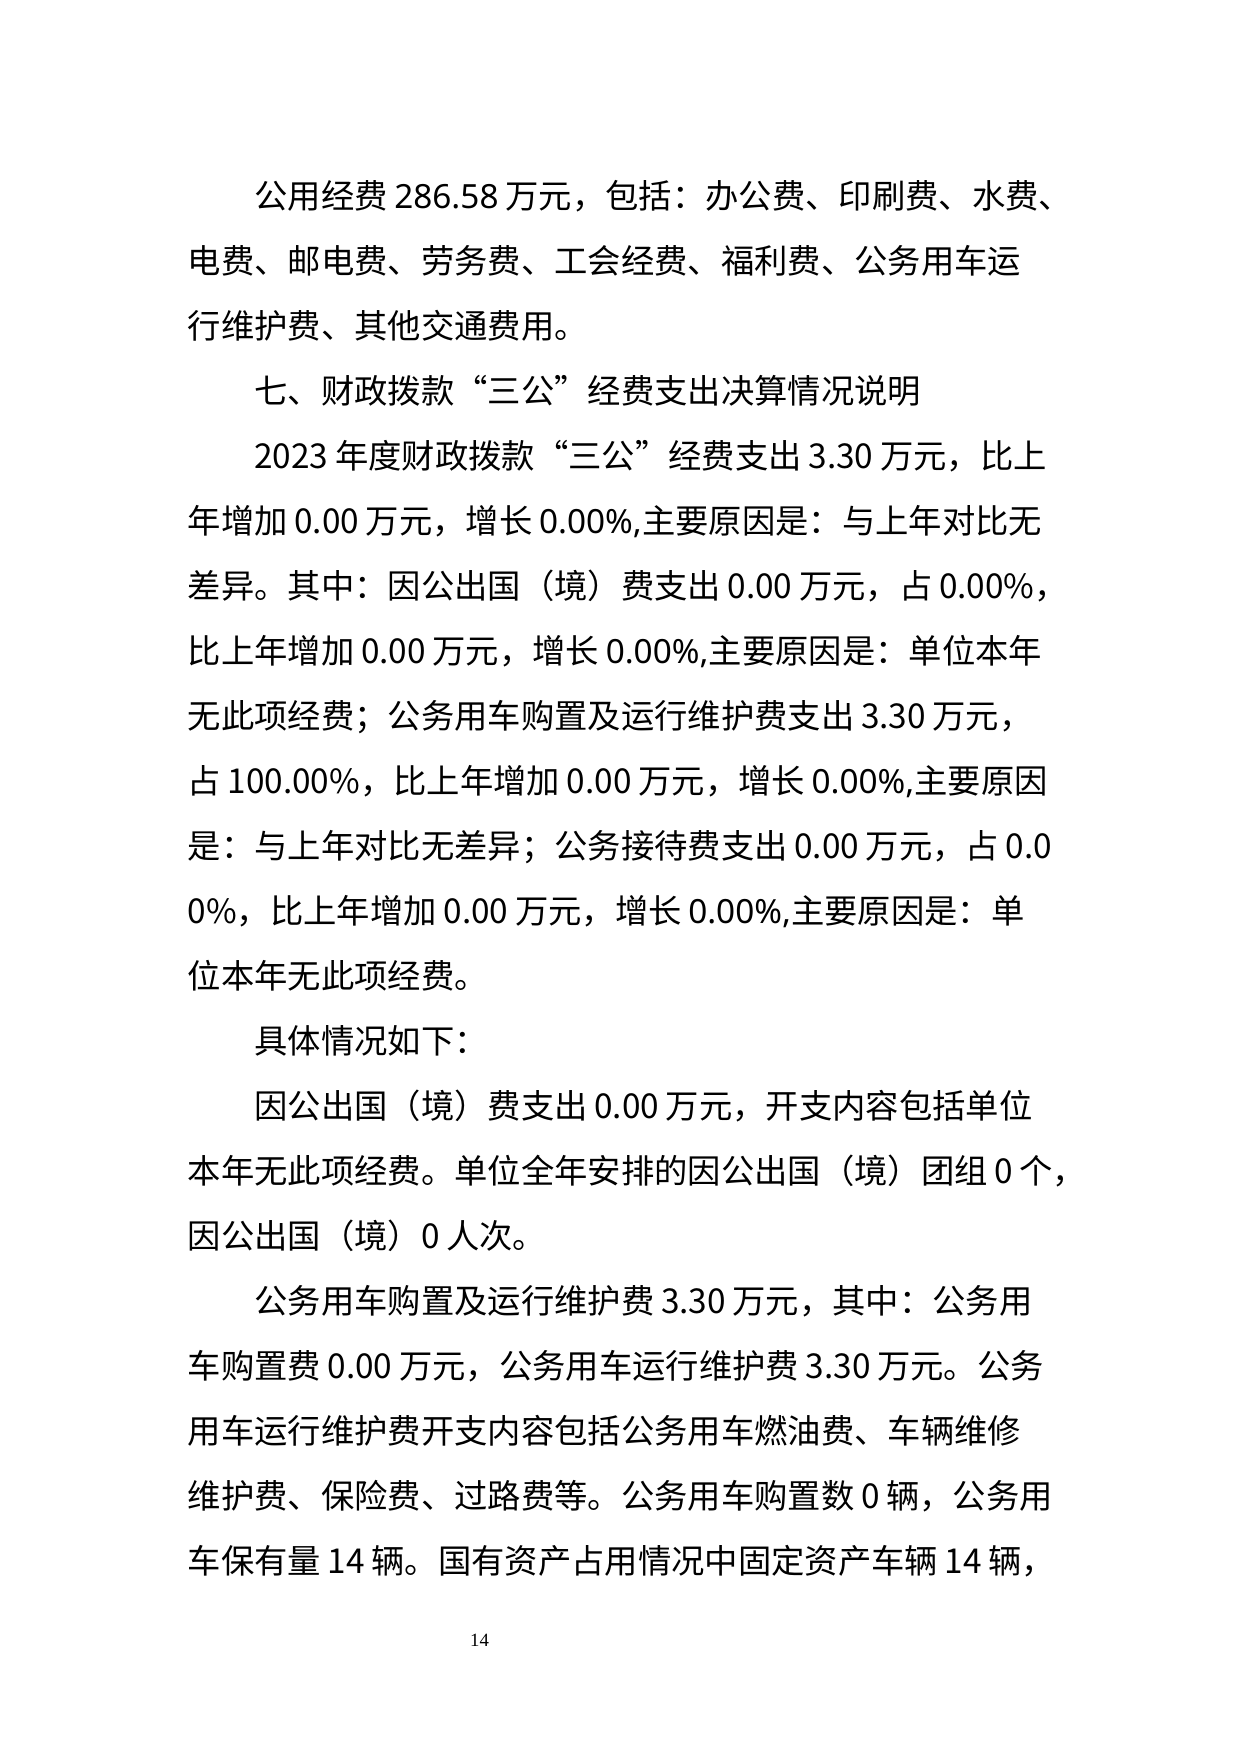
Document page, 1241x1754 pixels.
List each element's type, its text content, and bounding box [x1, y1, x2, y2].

text 2023年度财政拨款“三公”经费支出3.30万元，比上年增加0.00万元，增长0.00%,主要原因是：与上年对比无差异。其中：因公出国（境）费支出0.00万元，占0.00%，比上年增加0.00万元，增长0.00%,主要原因是：单位本年无此项经费；公务用车购置及运行维护费支出3.30万元，占100.00%，比上年增加0.00万元，增长0.00%,主要原因是：与上年对比无差异；公务接待费支出0.00万元，占0.00%，比上年增加0.00万元，增长0.00%,主要原因是：单位本年无此项经费。 [187, 422, 1053, 1007]
text 具体情况如下： [187, 1007, 1053, 1072]
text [187, 1267, 1053, 1592]
text 因公出国（境）费支出0.00万元，开支内容包括单位本年无此项经费。单位全年安排的因公出国（境）团组0个，因公出国（境）0人次。 [187, 1072, 1053, 1267]
text 七、财政拨款“三公”经费支出决算情况说明 [187, 357, 1053, 422]
text 公用经费286.58万元，包括：办公费、印刷费、水费、电费、邮电费、劳务费、工会经费、福利费、公务用车运行维护费、其他交通费用。 [187, 162, 1053, 357]
